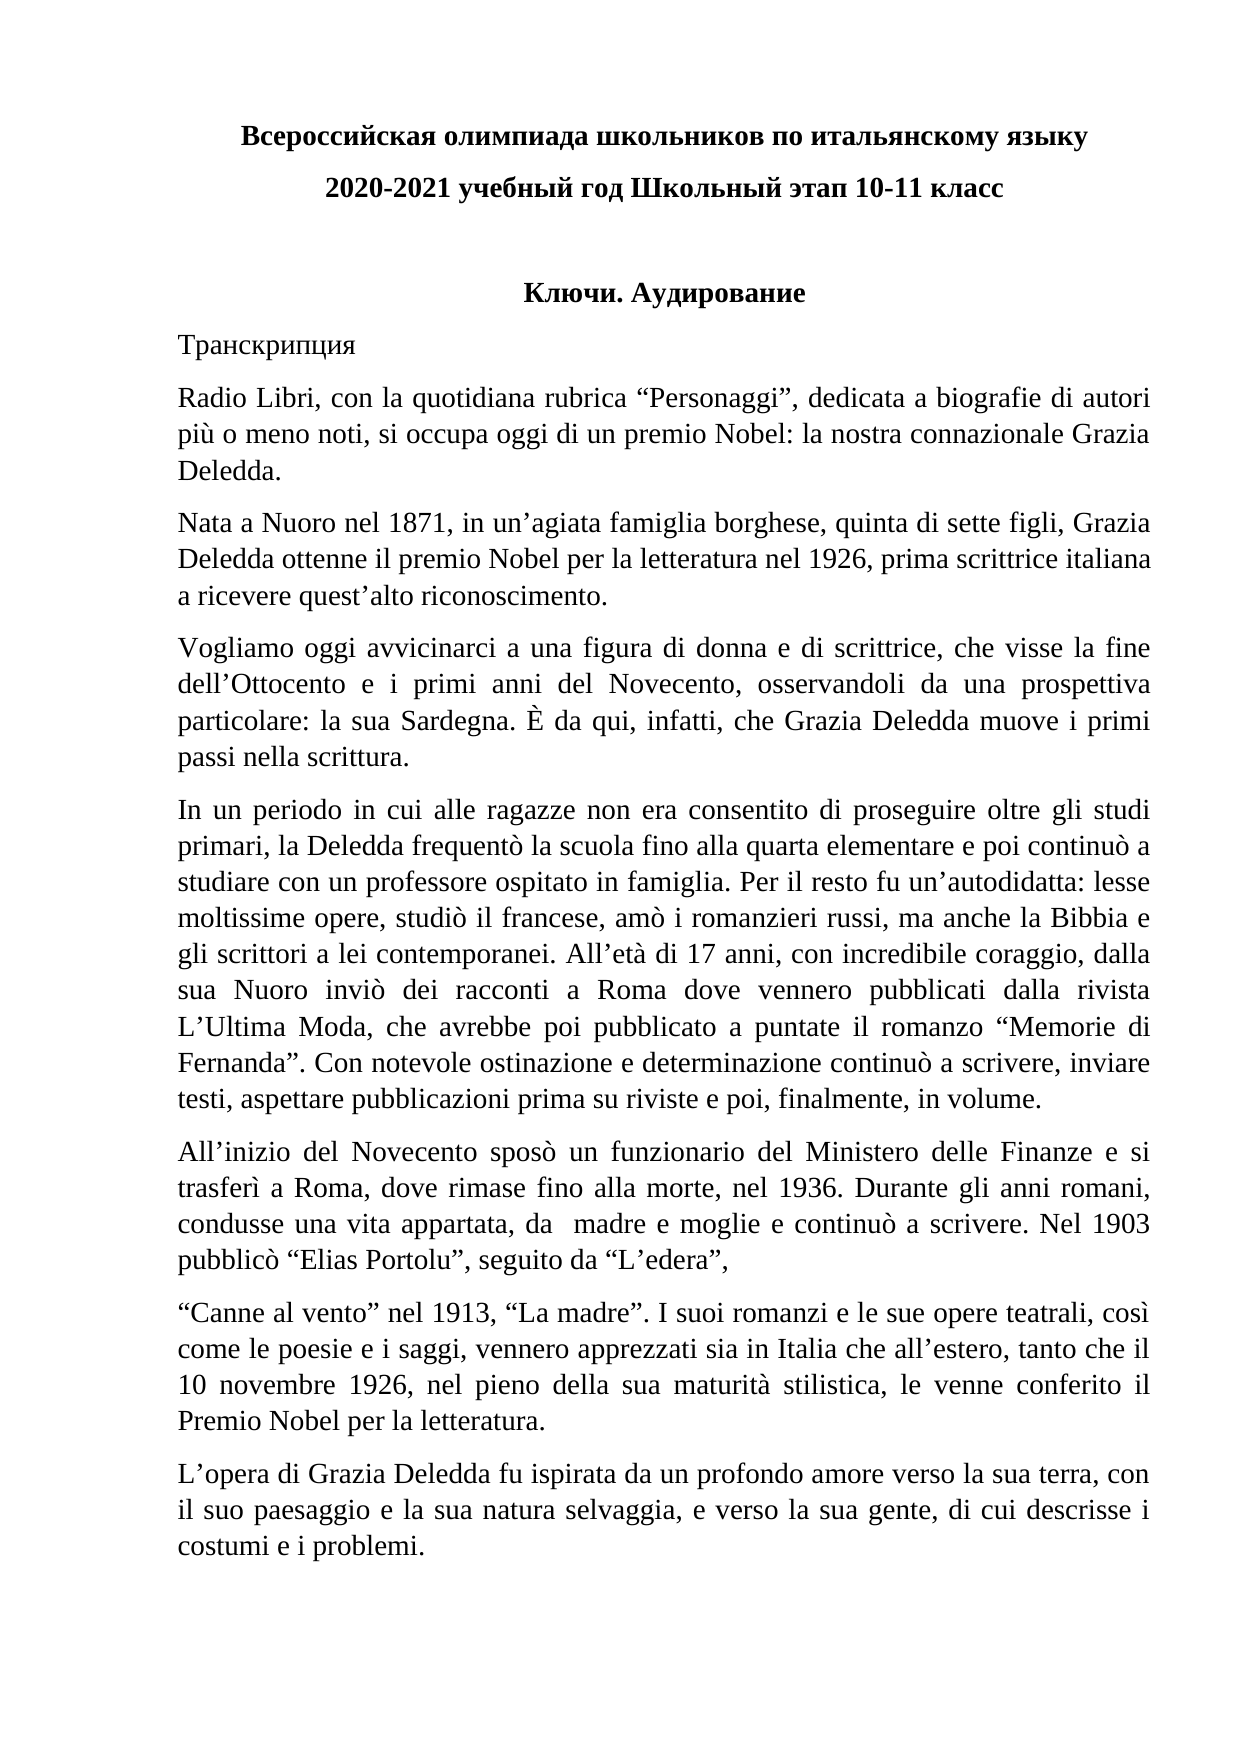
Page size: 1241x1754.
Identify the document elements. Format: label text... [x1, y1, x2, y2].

text Radio Libri, con la quotidiana rubrica “Personaggi”, dedicata a biografie di autori più o meno noti, si occupa oggi di un premio Nobel: la nostra connazionale Grazia Deledda. [177, 380, 1152, 486]
text 2020-2021 учебный год Школьный этап 10-11 класс [177, 170, 1152, 203]
text “Canne al vento” nel 1913, “La madre”. I suoi romanzi e le sue opere teatrali, così come le poesie e i saggi, vennero apprezzati sia in Italia che all’estero, tanto che il 10 novembre 1926, nel pieno della sua maturità stilistica, le venne conferito il Premio Nobel per la letteratura. [177, 1295, 1152, 1437]
text All’inizio del Novecento sposò un funzionario del Ministero delle Finanze e si trasferì a Roma, dove rimase fino alla morte, nel 1936. Durante gli anni romani, condusse una vita appartata, da madre e moglie e continuò a scrivere. Nel 1903 pubblicò “Elias Portolu”, seguito da “L’edera”, [177, 1134, 1152, 1276]
text In un periodo in cui alle ragazze non era consentito di proseguire oltre gli studi primari, la Deledda frequentò la scuola fino alla quarta elementare e poi continuò a studiare con un professore ospitato in famiglia. Per il resto fu un’autodidatta: lesse moltissime opere, studiò il francese, amò i romanzieri russi, ma anche la Bibbia e gli scrittori a lei contemporanei. All’età di 17 anni, con incredibile coraggio, dalla sua Nuoro inviò dei racconti a Roma dove vennero pubblicati dalla rivista L’Ultima Moda, che avrebbe poi pubblicato a puntate il romanzo “Memorie di Fernanda”. Con notevole ostinazione e determinazione continuò a scrivere, inviare testi, aspettare pubblicazioni prima su riviste e poi, finalmente, in volume. [177, 792, 1152, 1114]
text Всероссийская олимпиада школьников по итальянскому языку [177, 118, 1152, 152]
text Ключи. Аудирование [177, 275, 1152, 308]
text L’opera di Grazia Deledda fu ispirata da un profondo amore verso la sua terra, con il suo paesaggio e la sua natura selvaggia, e verso la sua gente, di cui descrisse i costumi e i problemi. [177, 1456, 1152, 1562]
text Nata a Nuoro nel 1871, in un’agiata famiglia borghese, quinta di sette figli, Grazia Deledda ottenne il premio Nobel per la letteratura nel 1926, prima scrittrice italiana a ricevere quest’alto riconoscimento. [177, 505, 1152, 611]
text Транскрипция [177, 327, 1152, 361]
text Vogliamo oggi avvicinarci a una figura di donna e di scrittrice, che visse la fine dell’Ottocento e i primi anni del Novecento, osservandoli da una prospettiva particolare: la sua Sardegna. È da qui, infatti, che Grazia Deledda muove i primi passi nella scrittura. [177, 631, 1152, 772]
